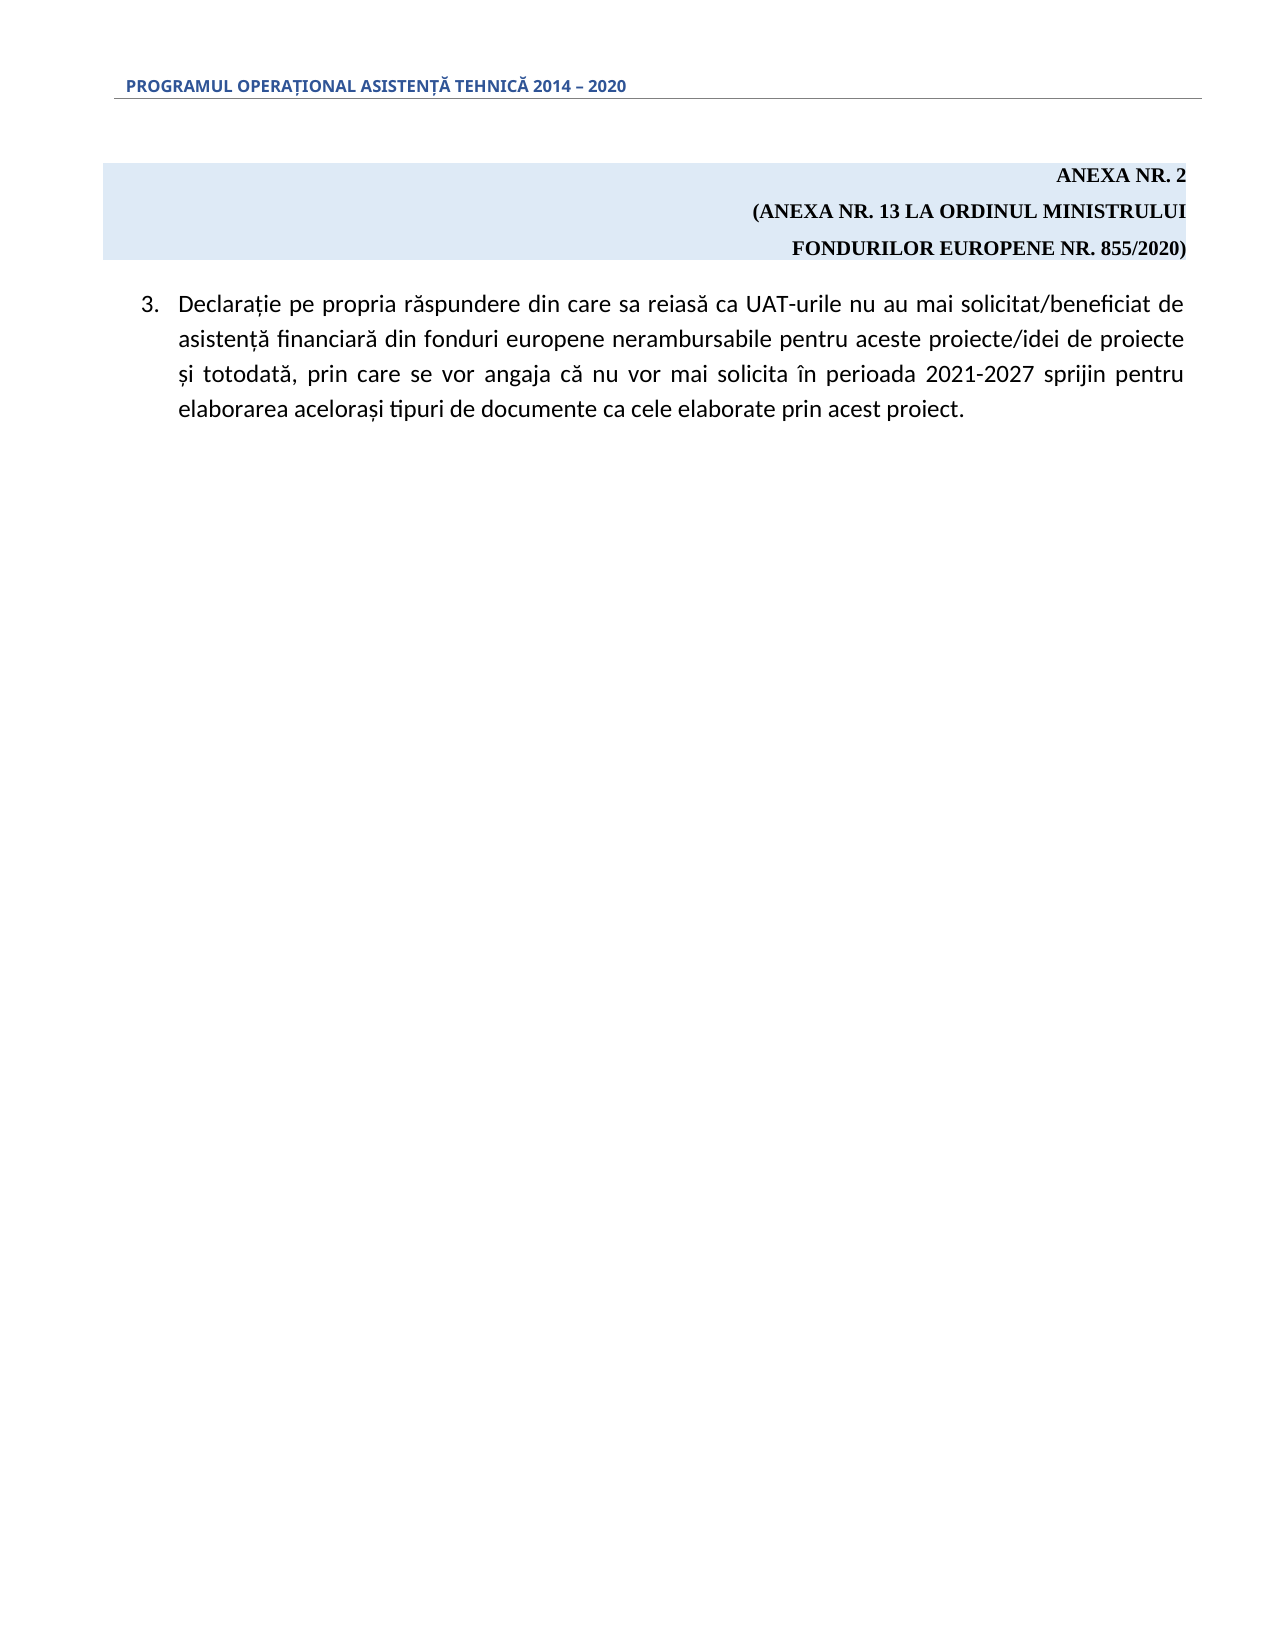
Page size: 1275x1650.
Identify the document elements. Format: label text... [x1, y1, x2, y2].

list Declarație pe propria răspundere din care sa reiasă ca UAT-urile nu au mai solicitat/beneficiat de asistență financiară din fonduri europene nerambursabile pentru aceste proiecte/idei de proiecte și totodată, prin care se vor angaja că nu vor mai solicita în perioada 2021-2027 sprijin pentru elaborarea acelorași tipuri de documente ca cele elaborate prin acest proiect. [141, 289, 1186, 424]
